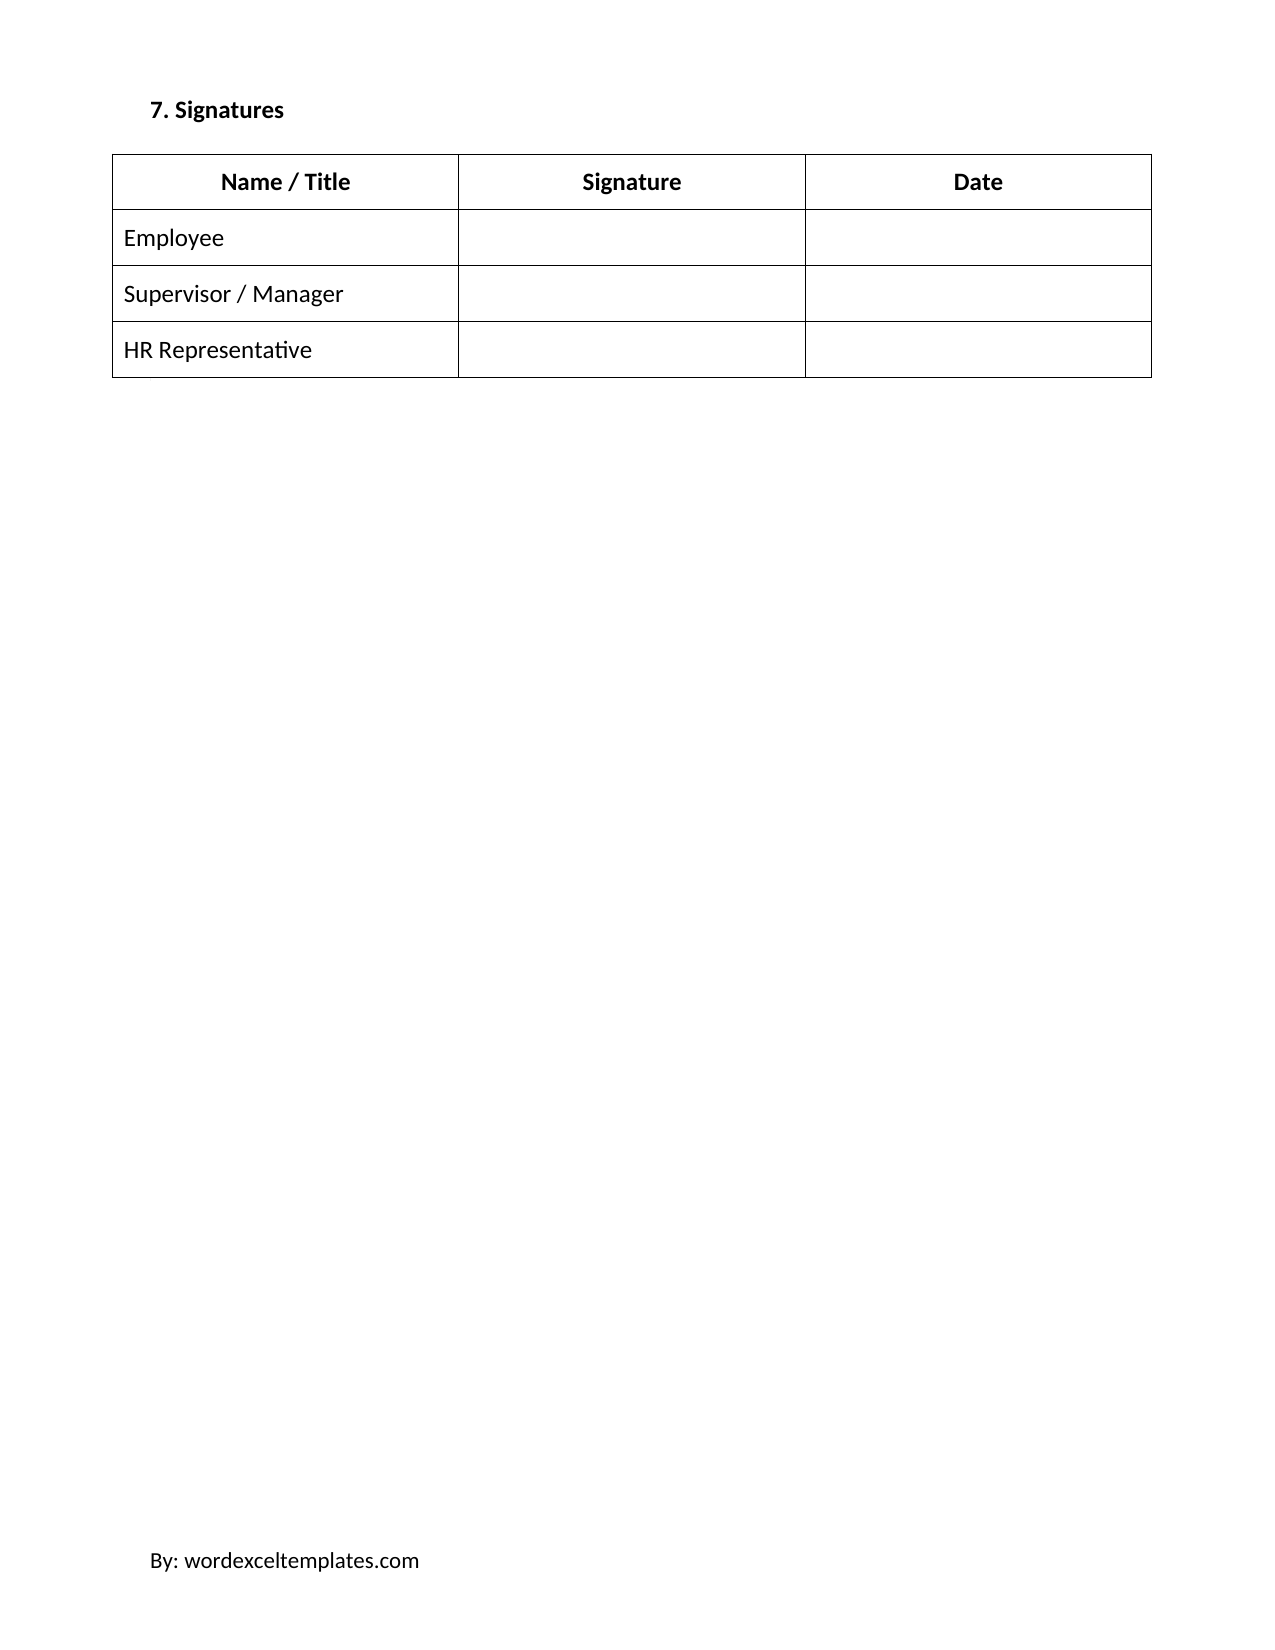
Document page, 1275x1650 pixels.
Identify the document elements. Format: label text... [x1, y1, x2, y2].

table_cell [459, 266, 805, 321]
table_cell [806, 322, 1151, 377]
table_header Signature [459, 155, 805, 209]
table_cell [806, 266, 1151, 321]
table_header Name / Title [113, 155, 458, 209]
text 7. Signatures [150, 94, 1125, 124]
table_cell Employee [113, 210, 458, 265]
table_cell Supervisor / Manager [113, 266, 458, 321]
table_cell [459, 210, 805, 265]
table_cell [459, 322, 805, 377]
table_header Date [806, 155, 1151, 209]
table_cell HR Representative [113, 322, 458, 377]
table_cell [806, 210, 1151, 265]
